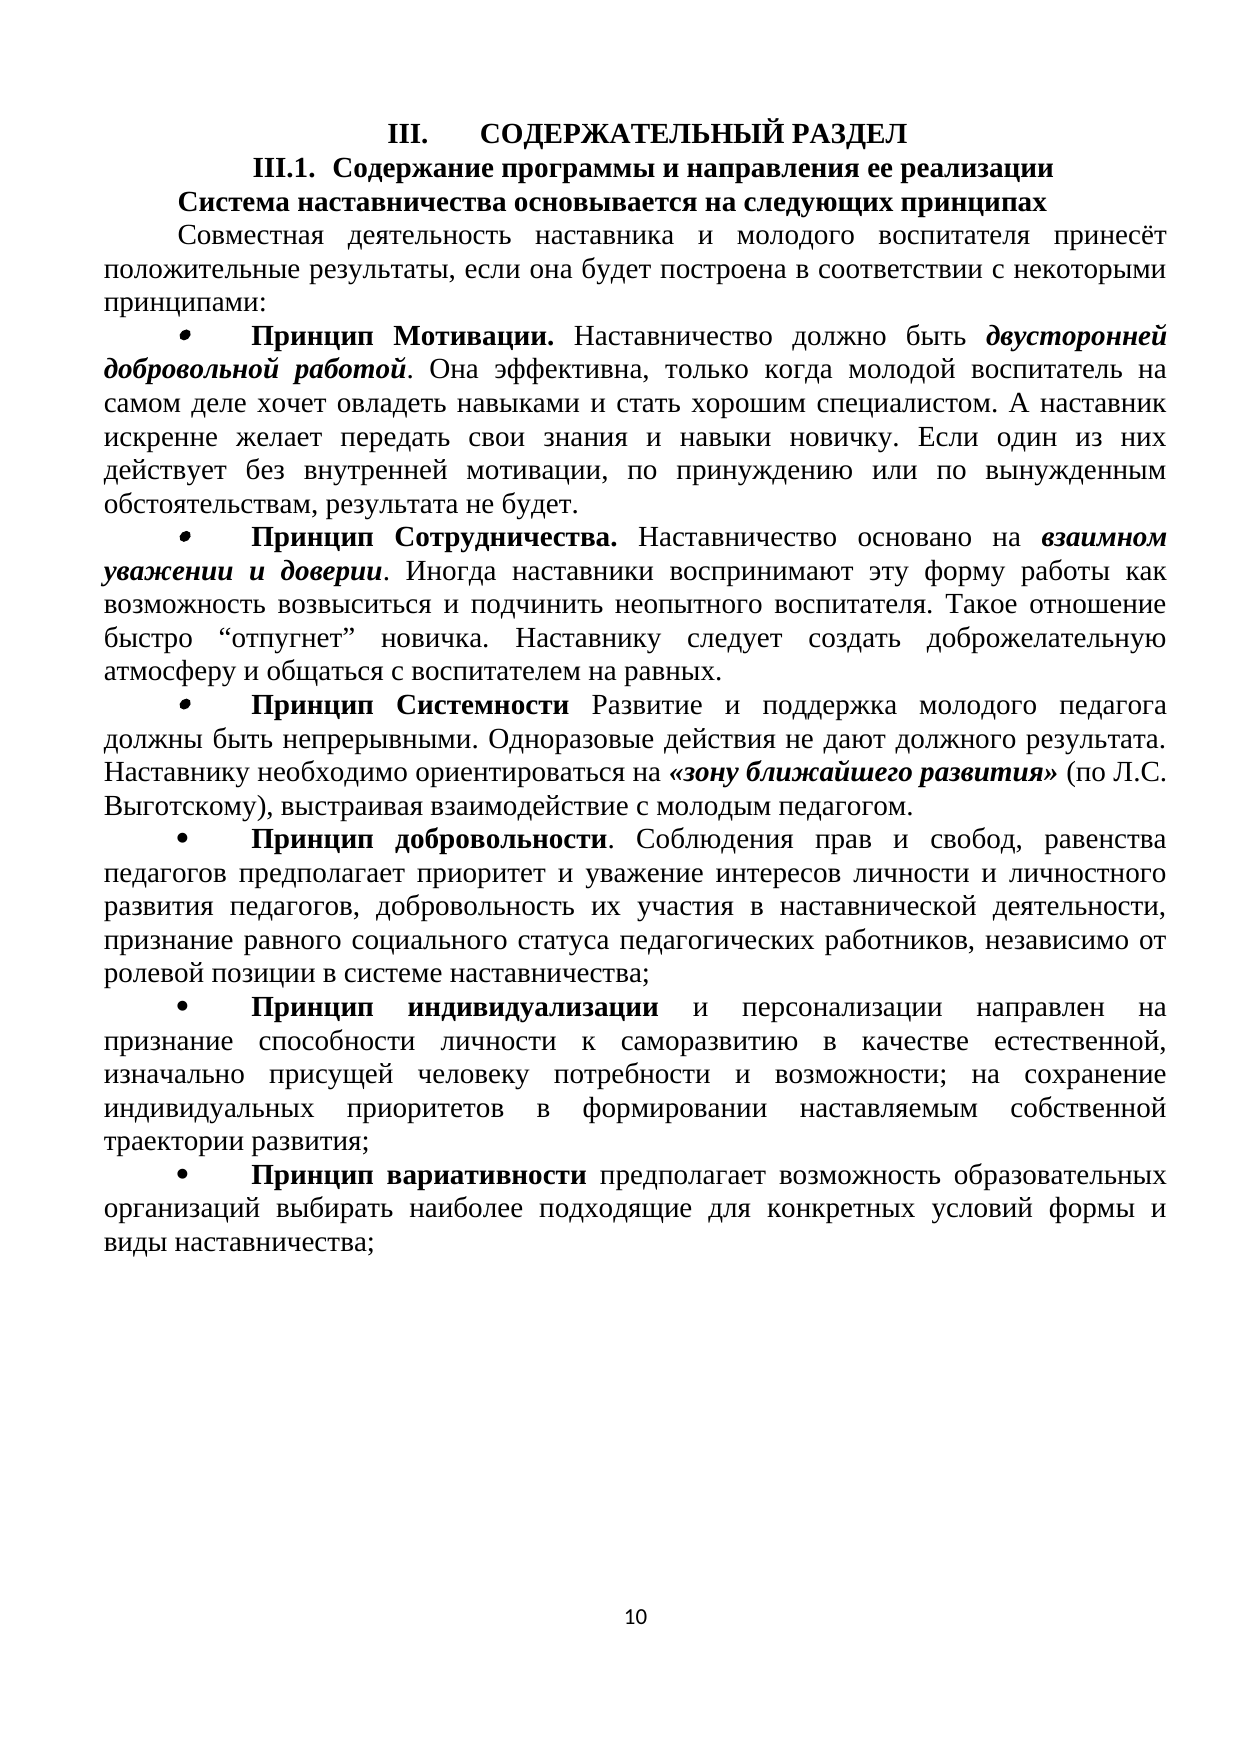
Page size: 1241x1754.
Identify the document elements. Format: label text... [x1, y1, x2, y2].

text Совместная деятельность наставника и молодого воспитателя принесёт положительные результаты, если она будет построена в соответствии с некоторыми принципами: [103, 217, 1167, 318]
list Содержание программы и направления ее реализации [178, 150, 1167, 184]
list СОДЕРЖАТЕЛЬНЫЙ РАЗДЕЛ [354, 117, 1167, 150]
text Система наставничества основывается на следующих принципах [103, 184, 1167, 217]
list Принцип добровольности. Соблюдения прав и свобод, равенства педагогов предполагает приоритет и уважение интересов личности и личностного развития педагогов, добровольность их участия в наставнической деятельности, признание равного социального статуса педагогических работников, независимо от ролевой позиции в системе наставничества; [103, 821, 1167, 989]
list Принцип Сотрудничества. Наставничество основано на взаимном уважении и доверии. Иногда наставники воспринимают эту форму работы как возможность возвыситься и подчинить неопытного воспитателя. Такое отношение быстро “отпугнет” новичка. Наставнику следует создать доброжелательную атмосферу и общаться с воспитателем на равных. [103, 519, 1167, 687]
list Принцип индивидуализации и персонализации направлен на признание способности личности к саморазвитию в качестве естественной, изначально присущей человеку потребности и возможности; на сохранение индивидуальных приоритетов в формировании наставляемым собственной траектории развития; [103, 989, 1167, 1157]
list Принцип Системности Развитие и поддержка молодого педагога должны быть непрерывными. Одноразовые действия не дают должного результата. Наставнику необходимо ориентироваться на «зону ближайшего развития» (по Л.С. Выготскому), выстраивая взаимодействие с молодым педагогом. [103, 687, 1167, 821]
list Принцип вариативности предполагает возможность образовательных организаций выбирать наиболее подходящие для конкретных условий формы и виды наставничества; [103, 1157, 1167, 1258]
list Принцип Мотивации. Наставничество должно быть двусторонней добровольной работой. Она эффективна, только когда молодой воспитатель на самом деле хочет овладеть навыками и стать хорошим специалистом. А наставник искренне желает передать свои знания и навыки новичку. Если один из них действует без внутренней мотивации, по принуждению или по вынужденным обстоятельствам, результата не будет. [103, 318, 1167, 519]
